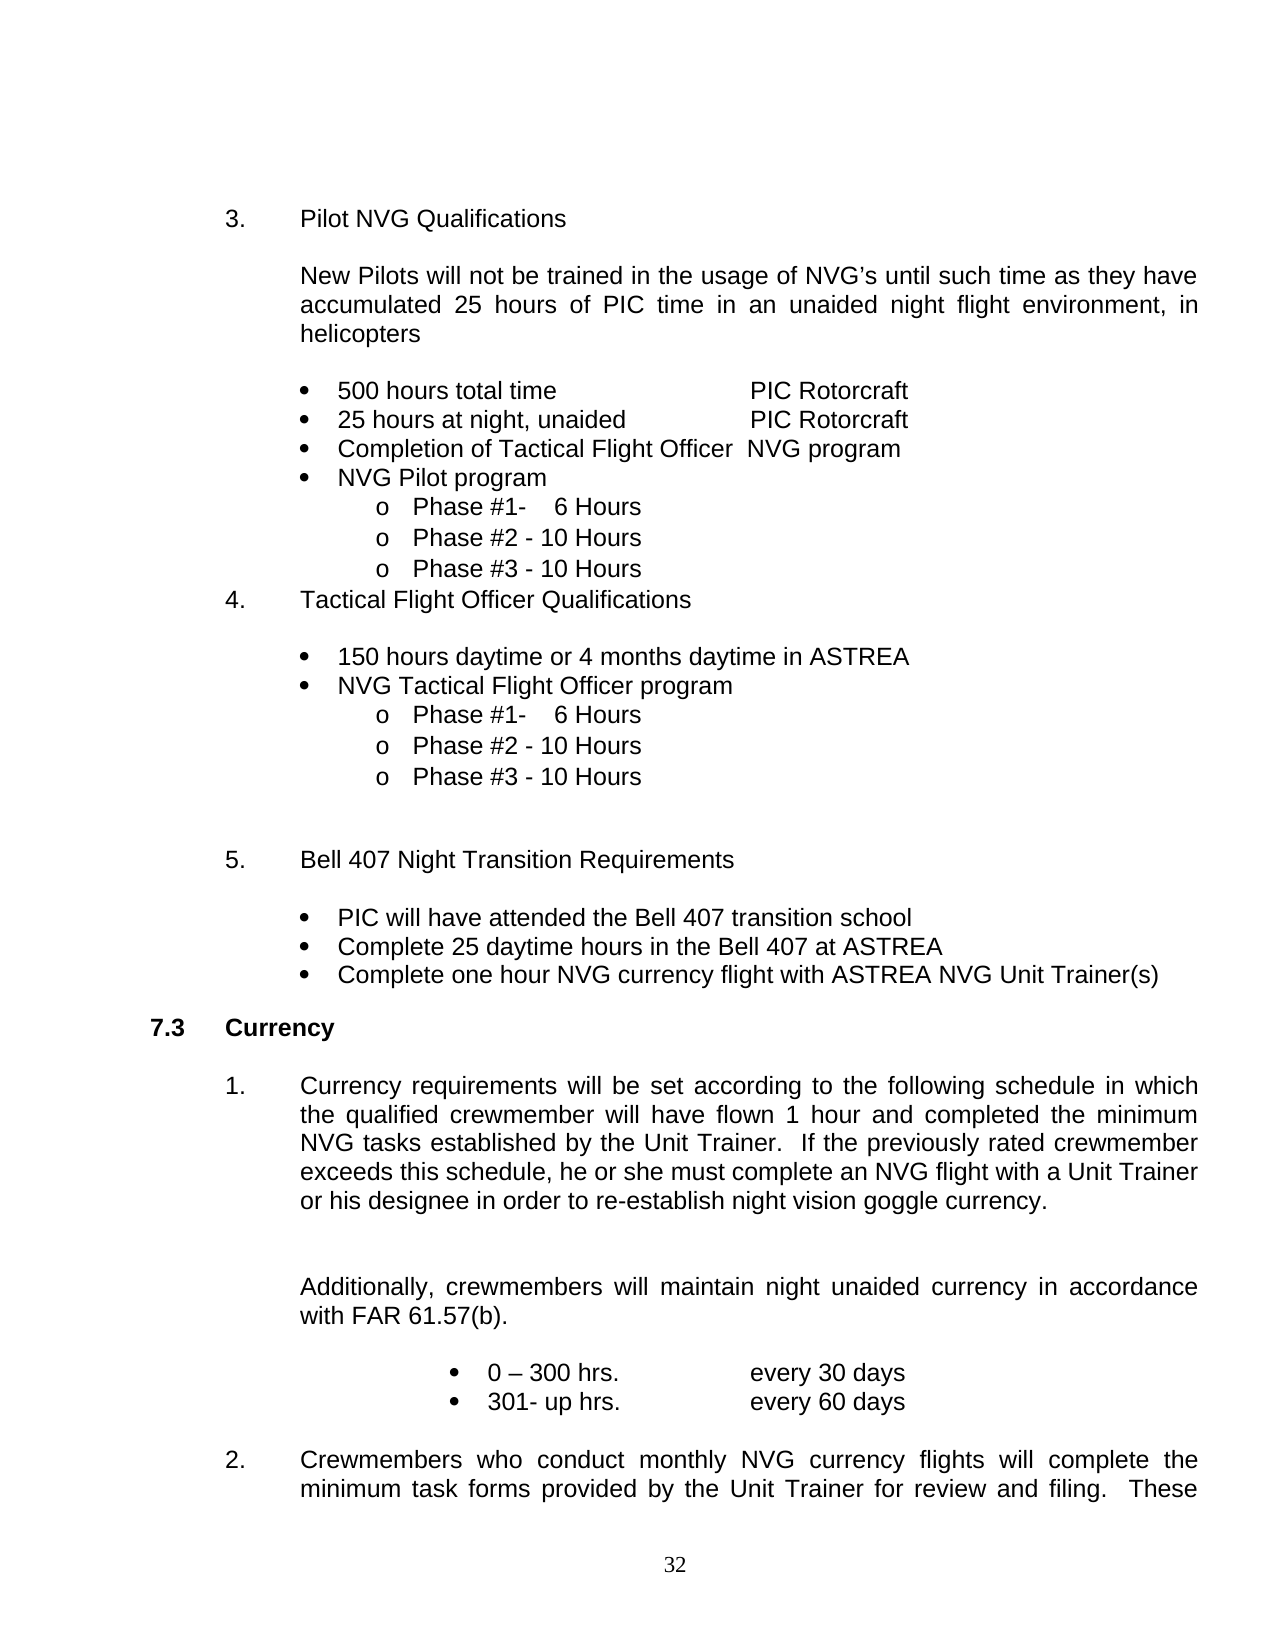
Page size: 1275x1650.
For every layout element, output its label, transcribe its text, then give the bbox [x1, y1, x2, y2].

list Phase #1- 6 Hours [375, 492, 1200, 523]
text 3. Pilot NVG Qualifications [150, 204, 1200, 233]
list 500 hours total time PIC Rotorcraft [300, 376, 1200, 405]
text Additionally, crewmembers will maintain night unaided currency in accordance with FAR 61.57(b). [225, 1272, 1200, 1330]
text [225, 1445, 1200, 1502]
list Completion of Tactical Flight Officer NVG program [300, 434, 1200, 463]
list Phase #1- 6 Hours [375, 700, 1200, 731]
list Phase #3 - 10 Hours [375, 554, 1200, 584]
list Phase #2 - 10 Hours [375, 523, 1200, 554]
list 25 hours at night, unaided PIC Rotorcraft [300, 405, 1200, 434]
subtitle 7.3 Currency [150, 1013, 1200, 1042]
list Complete one hour NVG currency flight with ASTREA NVG Unit Trainer(s) [300, 961, 1275, 989]
list Phase #3 - 10 Hours [375, 762, 1200, 793]
text New Pilots will not be trained in the usage of NVG’s until such time as they have accumulated 25 hours of PIC time in an unaided night flight environment, in helicopters [300, 261, 1200, 348]
text 5. Bell 407 Night Transition Requirements [150, 845, 1275, 874]
list 0 – 300 hrs. every 30 days [450, 1358, 1200, 1387]
text 1. Currency requirements will be set according to the following schedule in which the qualified crewmember will have flown 1 hour and completed the minimum NVG tasks established by the Unit Trainer. If the previously rated crewmember exceeds this schedule, he or she must complete an NVG flight with a Unit Trainer or his designee in order to re-establish night vision goggle currency. [225, 1071, 1200, 1215]
list 150 hours daytime or 4 months daytime in ASTREA [300, 642, 1200, 671]
list 301- up hrs. every 60 days [450, 1387, 1200, 1416]
list Phase #2 - 10 Hours [375, 731, 1200, 762]
list NVG Tactical Flight Officer program [300, 671, 1200, 700]
list PIC will have attended the Bell 407 transition school [300, 903, 1275, 932]
list NVG Pilot program [300, 463, 1200, 492]
text 4. Tactical Flight Officer Qualifications [150, 584, 1200, 613]
list Complete 25 daytime hours in the Bell 407 at ASTREA [300, 932, 1275, 961]
